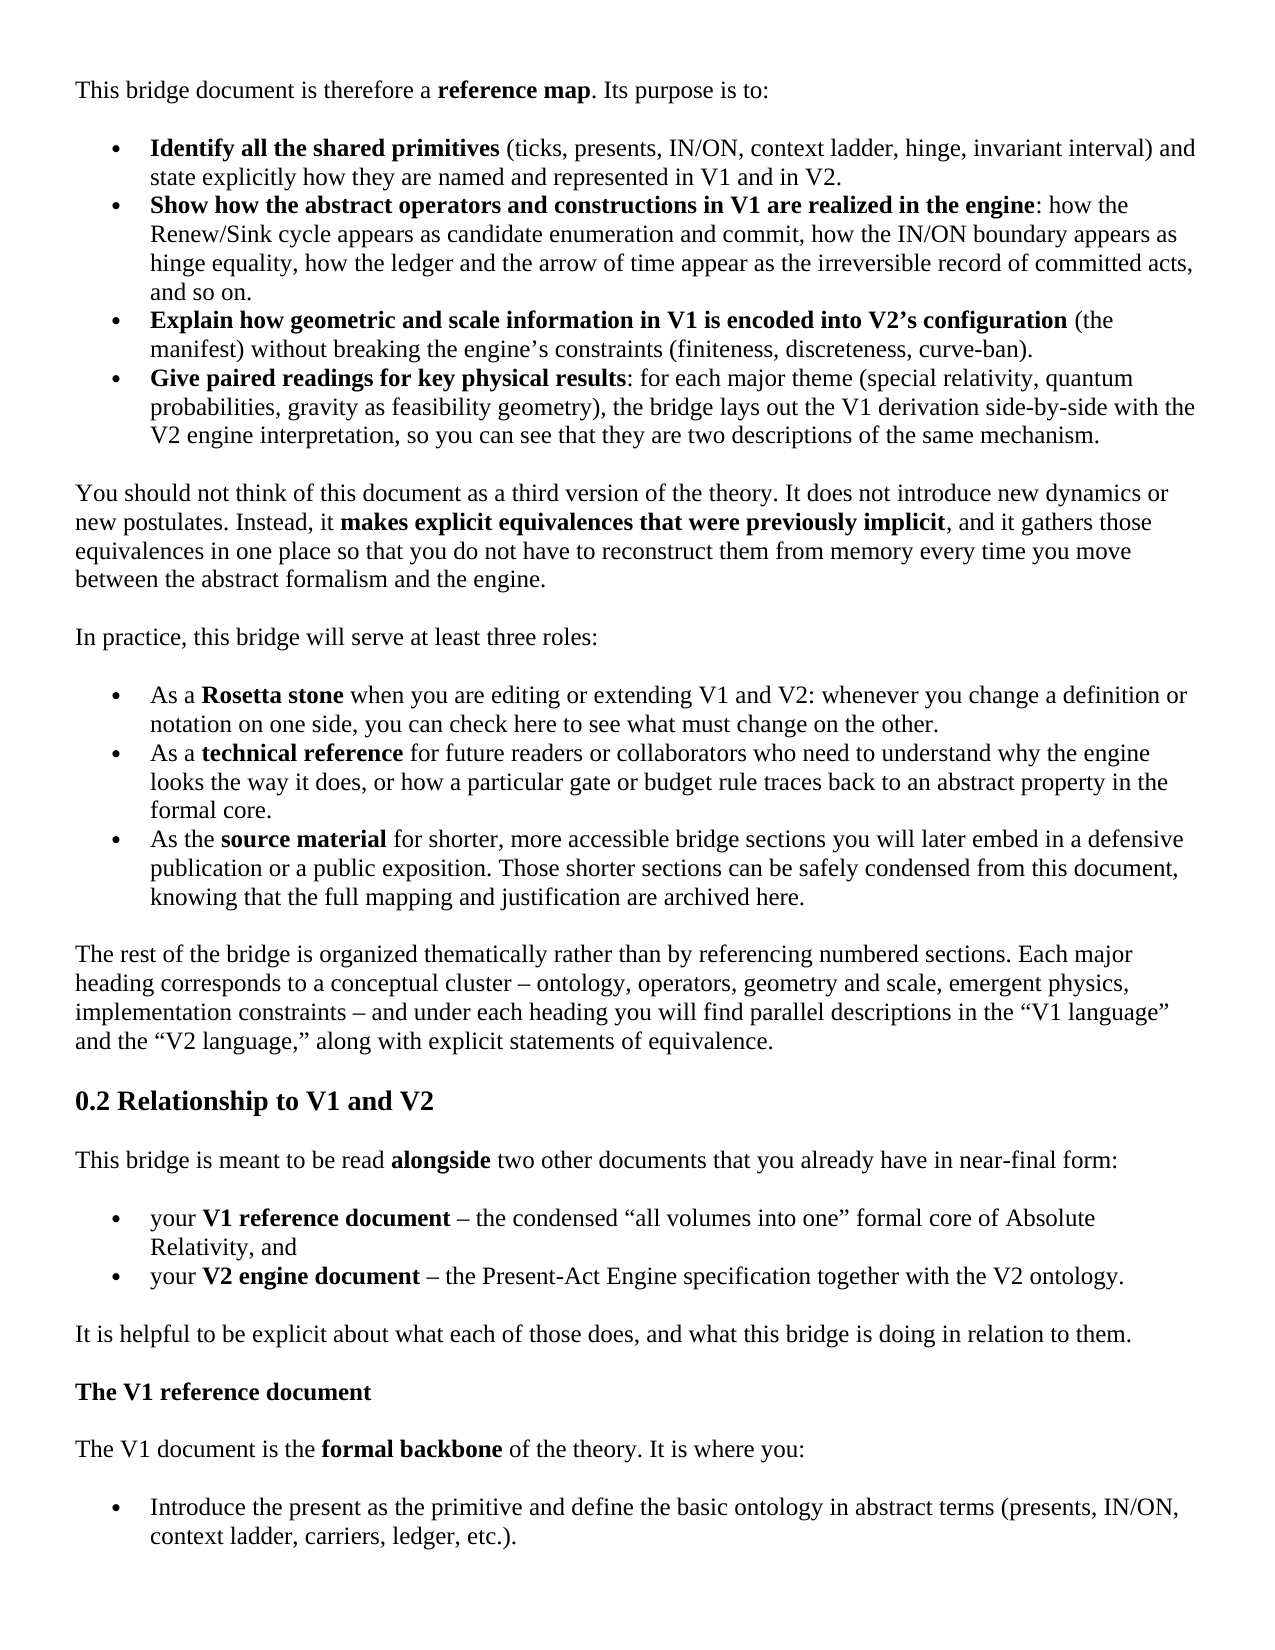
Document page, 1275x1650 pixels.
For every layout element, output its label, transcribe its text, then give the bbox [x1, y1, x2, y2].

list Give paired readings for key physical results: for each major theme (special relativity, quantum probabilities, gravity as feasibility geometry), the bridge lays out the V1 derivation side-by-side with the V2 engine interpretation, so you can see that they are two descriptions of the same mechanism. [112, 363, 1200, 449]
text The V1 reference document [75, 1377, 1200, 1405]
list your V2 engine document – the Present-Act Engine specification together with the V2 ontology. [112, 1261, 1200, 1289]
text In practice, this bridge will serve at least three roles: [75, 622, 1200, 651]
list As a technical reference for future readers or collaborators who need to understand why the engine looks the way it does, or how a particular gate or budget rule traces back to an abstract property in the formal core. [112, 738, 1200, 824]
text The rest of the bridge is organized thematically rather than by referencing numbered sections. Each major heading corresponds to a conceptual cluster – ontology, operators, geometry and scale, emergent physics, implementation constraints – and under each heading you will find parallel descriptions in the “V1 language” and the “V2 language,” along with explicit statements of equivalence. [75, 939, 1200, 1054]
text It is helpful to be explicit about what each of those does, and what this bridge is doing in relation to them. [75, 1319, 1200, 1347]
list Identify all the shared primitives (ticks, presents, IN/ON, context ladder, hinge, invariant interval) and state explicitly how they are named and represented in V1 and in V2. [112, 133, 1200, 190]
list As a Rosetta stone when you are editing or extending V1 and V2: whenever you change a definition or notation on one side, you can check here to see what must change on the other. [112, 680, 1200, 738]
text The V1 document is the formal backbone of the theory. It is where you: [75, 1434, 1200, 1463]
text This bridge is meant to be read alongside two other documents that you already have in near-final form: [75, 1145, 1200, 1174]
list Show how the abstract operators and constructions in V1 are realized in the engine: how the Renew/Sink cycle appears as candidate enumeration and commit, how the IN/ON boundary appears as hinge equality, how the ledger and the arrow of time appear as the irreversible record of committed acts, and so on. [112, 190, 1200, 305]
text You should not think of this document as a third version of the theory. It does not introduce new dynamics or new postulates. Instead, it makes explicit equivalences that were previously implicit, and it gathers those equivalences in one place so that you do not have to reconstruct them from memory every time you move between the abstract formalism and the engine. [75, 478, 1200, 593]
text 0.2 Relationship to V1 and V2 [75, 1084, 1200, 1116]
list your V1 reference document – the condensed “all volumes into one” formal core of Absolute Relativity, and [112, 1203, 1200, 1261]
list Introduce the present as the primitive and define the basic ontology in abstract terms (presents, IN/ON, context ladder, carriers, ledger, etc.). [112, 1492, 1200, 1550]
list Explain how geometric and scale information in V1 is encoded into V2’s configuration (the manifest) without breaking the engine’s constraints (finiteness, discreteness, curve-ban). [112, 305, 1200, 363]
text This bridge document is therefore a reference map. Its purpose is to: [75, 75, 1200, 104]
list As the source material for shorter, more accessible bridge sections you will later embed in a defensive publication or a public exposition. Those shorter sections can be safely condensed from this document, knowing that the full mapping and justification are archived here. [112, 824, 1200, 910]
